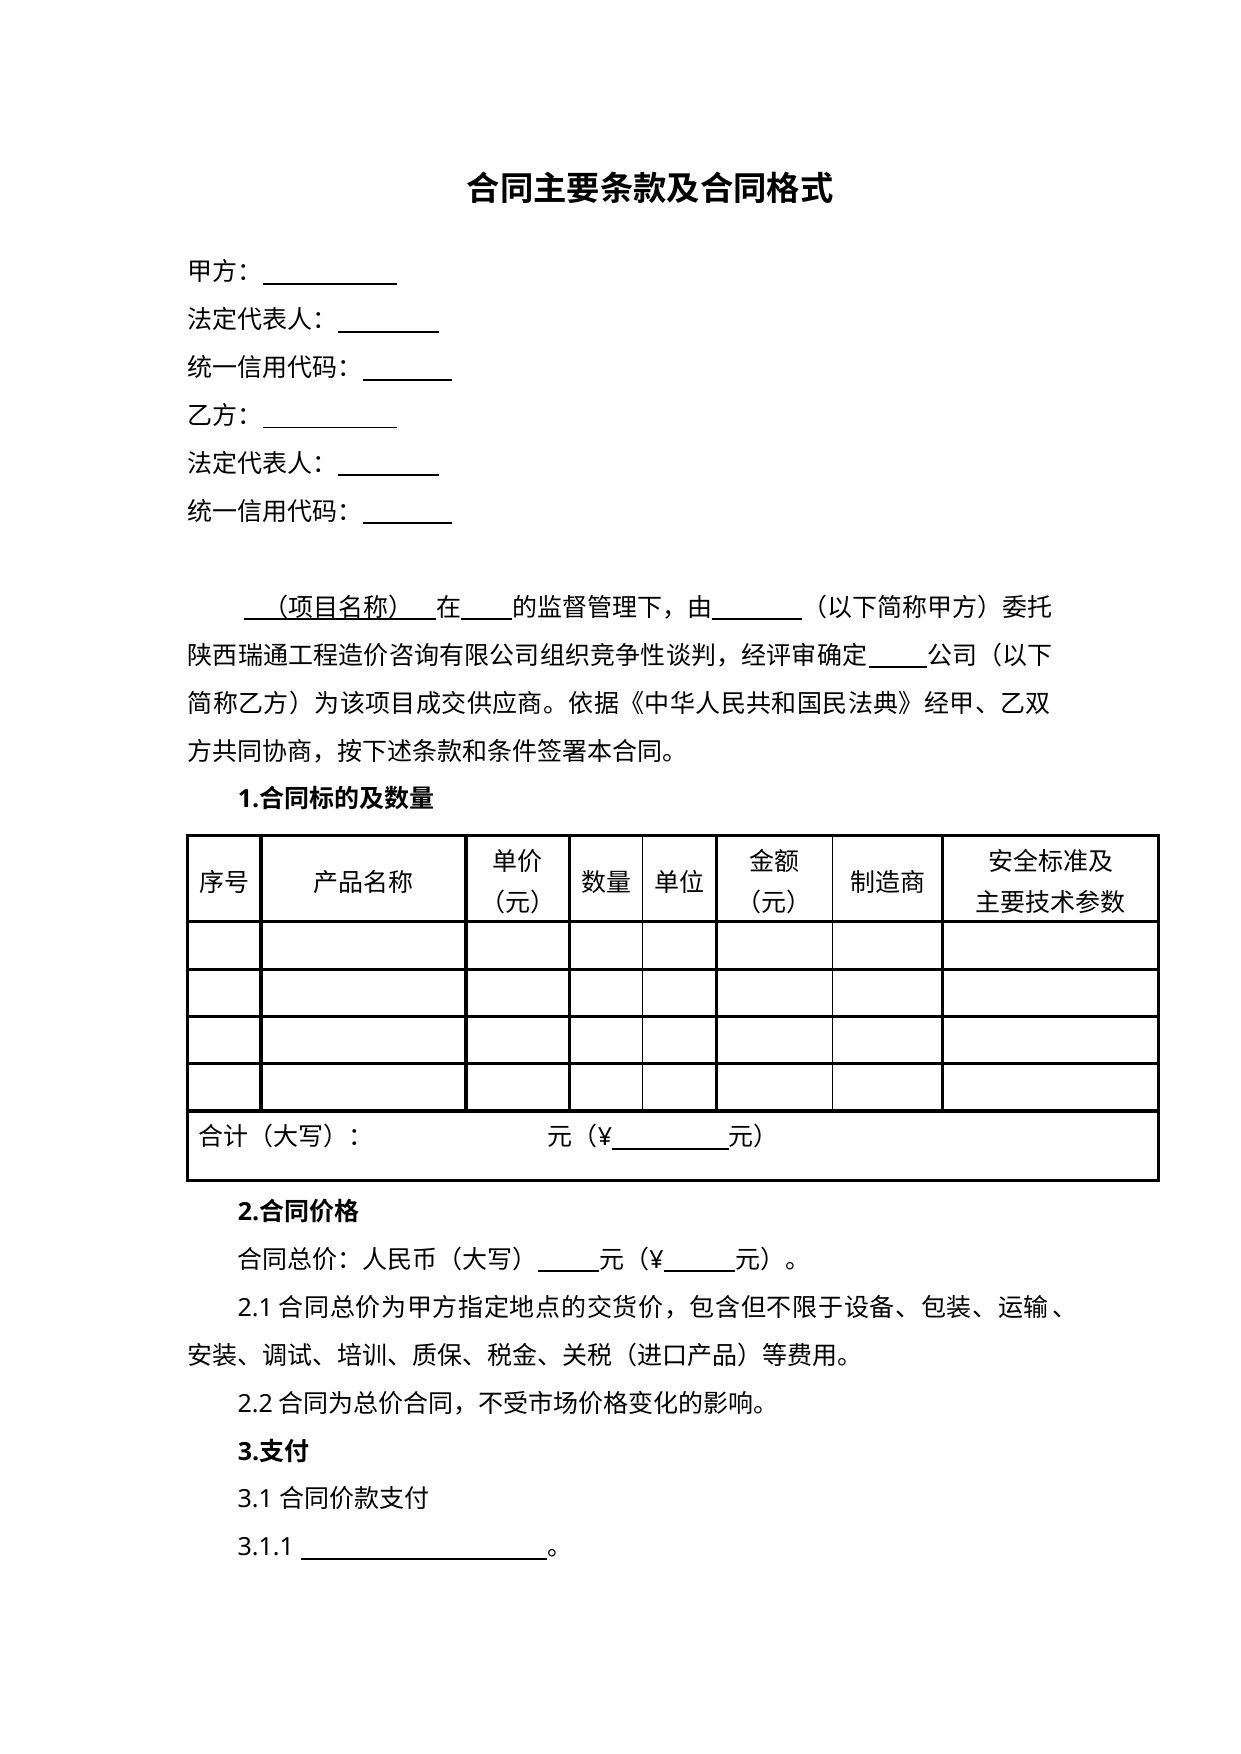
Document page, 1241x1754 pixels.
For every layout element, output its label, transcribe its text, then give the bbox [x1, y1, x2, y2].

table_header 金额（元） [718, 837, 832, 920]
text 2.2合同为总价合同，不受市场价格变化的影响。 [187, 1374, 1053, 1422]
table_cell [189, 971, 259, 1015]
table_cell [571, 1018, 642, 1062]
table_cell [263, 923, 464, 967]
table_header 安全标准及 主要技术参数 [944, 837, 1157, 920]
text 1.合同标的及数量 [187, 769, 1053, 817]
table_cell [571, 1065, 642, 1109]
text 乙方： [187, 386, 1053, 434]
table_cell [571, 923, 642, 967]
table_cell [571, 971, 642, 1015]
table_cell [718, 971, 832, 1015]
text 甲方： [187, 242, 1053, 290]
text 2.1合同总价为甲方指定地点的交货价，包含但不限于设备、包装、运输、安装、调试、培训、质保、税金、关税（进口产品）等费用。 [187, 1278, 1053, 1374]
table_cell [189, 1018, 259, 1062]
table_header 单价（元） [468, 837, 568, 920]
table_header 数量 [571, 837, 642, 920]
table_cell [643, 971, 715, 1015]
text 2.合同价格 [187, 1182, 1053, 1230]
table_cell [263, 1065, 464, 1109]
table_header 制造商 [833, 837, 941, 920]
table_cell [833, 923, 941, 967]
text 合同总价：人民币（大写） 元（¥ 元）。 [187, 1230, 1053, 1278]
table_cell [833, 971, 941, 1015]
text 3.1.1 。 [187, 1517, 1053, 1565]
table_cell [833, 1018, 941, 1062]
text 3.支付 [187, 1422, 1053, 1469]
table_cell [468, 923, 568, 967]
table_cell [468, 971, 568, 1015]
table_cell [718, 1018, 832, 1062]
table_cell 合计（大写）： 元（¥ 元） [189, 1113, 1157, 1179]
table_cell [643, 1065, 715, 1109]
text 统一信用代码： [187, 482, 1053, 530]
text 合同主要条款及合同格式 [187, 162, 1053, 210]
table_cell [643, 923, 715, 967]
table_cell [944, 1018, 1157, 1062]
table_cell [944, 971, 1157, 1015]
table_cell [263, 1018, 464, 1062]
table_cell [718, 1065, 832, 1109]
table_cell [944, 923, 1157, 967]
table_cell [833, 1065, 941, 1109]
text 法定代表人： [187, 434, 1053, 482]
table_header 产品名称 [263, 837, 464, 920]
text （项目名称） 在 的监督管理下，由 （以下简称甲方）委托陕西瑞通工程造价咨询有限公司组织竞争性谈判，经评审确定 公司（以下简称乙方）为该项目成交供应商。依据《中华人民共和国民法典》经甲、乙双方共同协商，按下述条款和条件签署本合同。 [187, 578, 1053, 769]
table_cell [643, 1018, 715, 1062]
text 法定代表人： [187, 290, 1053, 338]
table_cell [944, 1065, 1157, 1109]
table_cell [718, 923, 832, 967]
table_cell [468, 1065, 568, 1109]
text 3.1 合同价款支付 [187, 1469, 1053, 1517]
table_cell [189, 1065, 259, 1109]
text 统一信用代码： [187, 338, 1053, 386]
table_header 单位 [643, 837, 715, 920]
table_cell [263, 971, 464, 1015]
table_cell [468, 1018, 568, 1062]
table_cell [189, 923, 259, 967]
table_header 序号 [189, 837, 259, 920]
